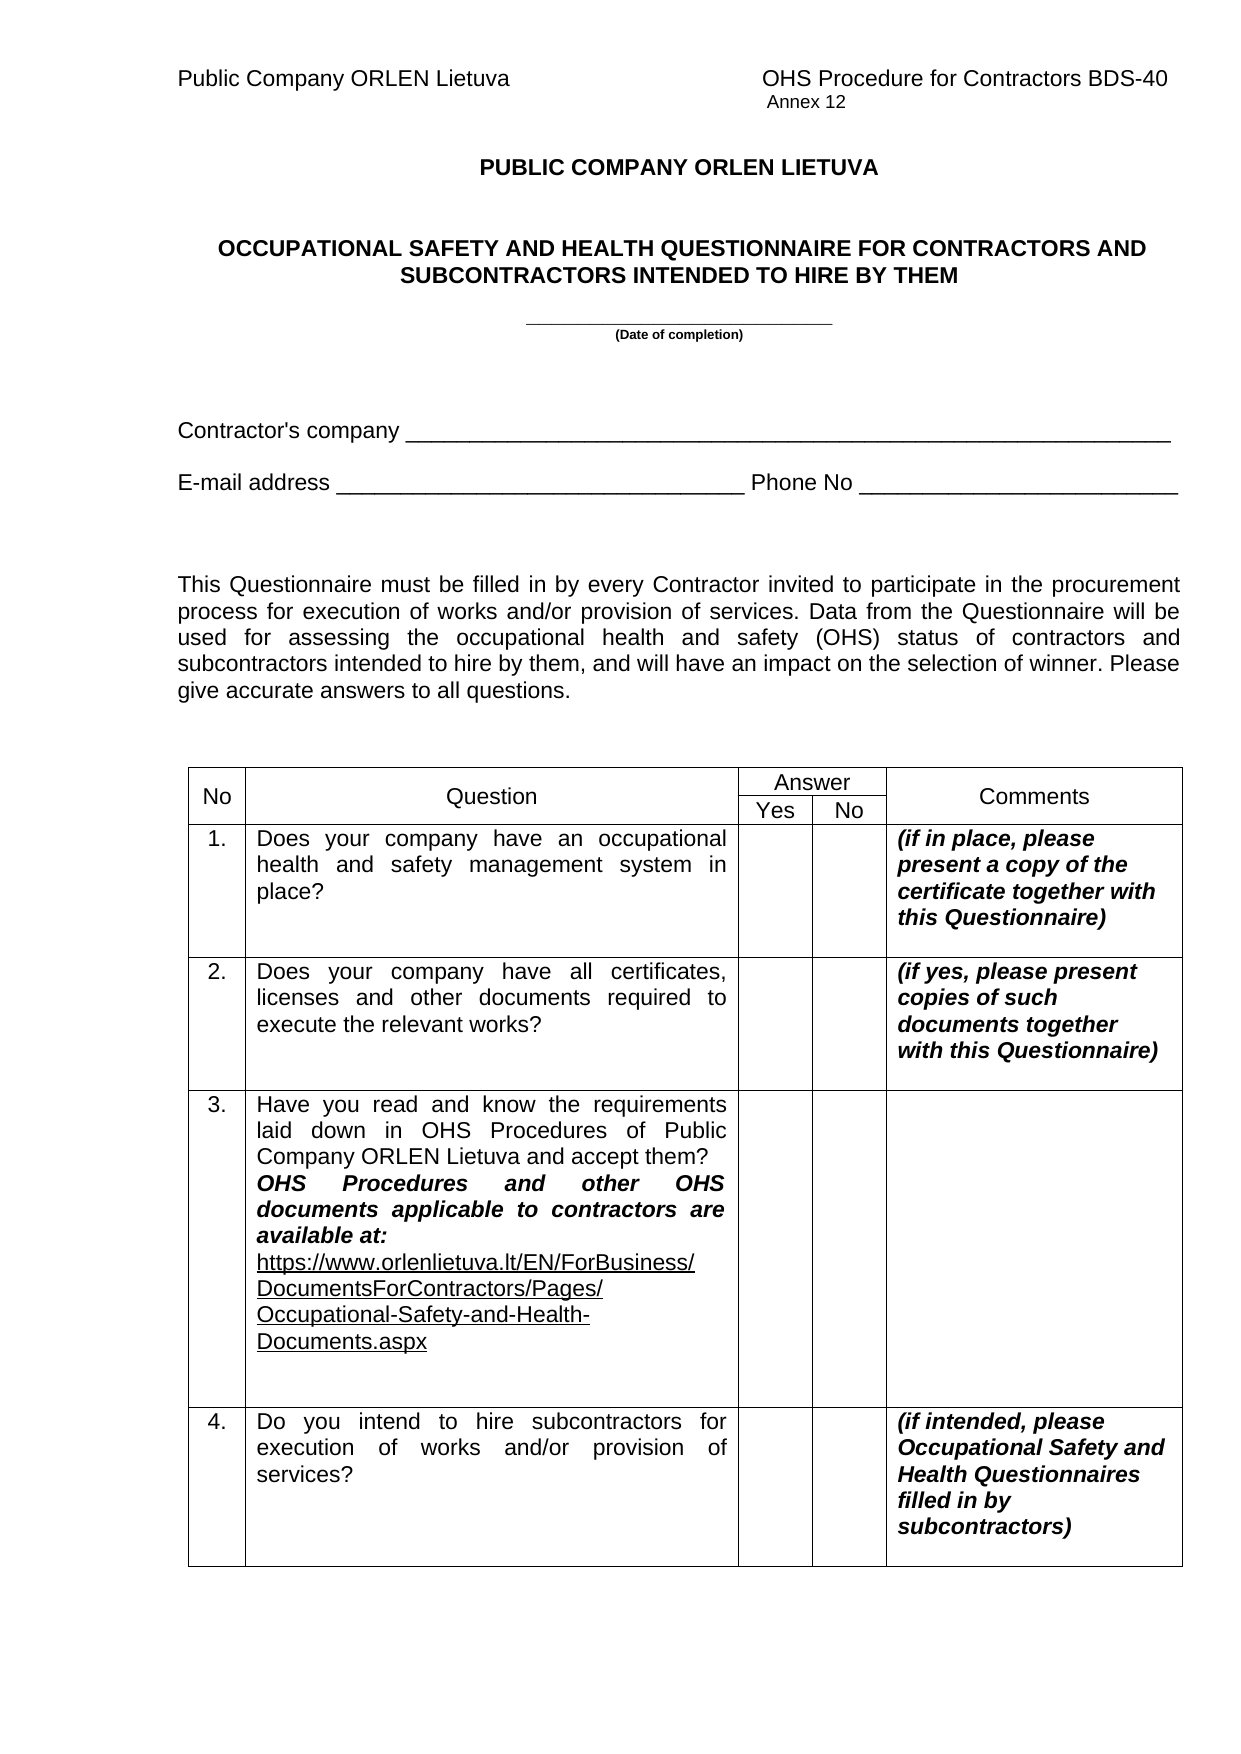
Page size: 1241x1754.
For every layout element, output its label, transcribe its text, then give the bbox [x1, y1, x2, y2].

table_cell Do you intend to hire subcontractors for execution of works and/or provision of services? [246, 1408, 738, 1566]
table_cell [739, 825, 812, 957]
table_cell [813, 825, 886, 957]
text Contractor's company ____________________________________________________________ [177, 417, 1181, 443]
table_header Comments [887, 768, 1182, 824]
table_cell Does your company have all certificates, licenses and other documents required to execute the relevant works? [246, 958, 738, 1089]
table_cell Does your company have an occupational health and safety management system in place? [246, 825, 738, 957]
table_header Question [246, 768, 738, 824]
table_cell [739, 958, 812, 1089]
table_cell (if in place, please present a copy of the certificate together with this Questionnaire) [887, 825, 1182, 957]
table_cell Yes [739, 796, 812, 824]
text E-mail address ________________________________ Phone No _________________________ [177, 468, 1181, 495]
table_cell 4. [189, 1408, 245, 1566]
text Public Company ORLEN Lietuva [177, 153, 1181, 180]
text ________________________ [177, 301, 1181, 327]
table_cell [813, 1091, 886, 1407]
table_cell Have you read and know the requirements laid down in OHS Procedures of Public Company ORLEN Lietuva and accept them? OHS Procedures and other OHS documents applicable to contractors are available at: https://www.orlenlietuva.lt/EN/ForBusiness/DocumentsForContractors/Pages/Occupational-Safety-and-Health-Documents.aspx [246, 1091, 738, 1407]
table_cell (if yes, please present copies of such documents together with this Questionnaire) [887, 958, 1182, 1089]
text This Questionnaire must be filled in by every Contractor invited to participate in the procurement process for execution of works and/or provision of services. Data from the Questionnaire will be used for assessing the occupational health and safety (OHS) status of contractors and subcontractors intended to hire by them, and will have an impact on the selection of winner. Please give accurate answers to all questions. [177, 571, 1181, 703]
table_header Answer [739, 768, 886, 795]
table_cell 2. [189, 958, 245, 1089]
table_cell [739, 1091, 812, 1407]
table_cell 1. [189, 825, 245, 957]
table_cell [887, 1091, 1182, 1407]
table_cell [813, 958, 886, 1089]
table_cell [739, 1408, 812, 1566]
text (Date of completion) [177, 327, 1181, 353]
text Occupational Safety and Health Questionnaire for Contractors and Subcontractors Intended to Hire by Them [177, 235, 1181, 288]
table_cell [813, 1408, 886, 1566]
table_cell 3. [189, 1091, 245, 1407]
table_cell No [813, 796, 886, 824]
table_cell (if intended, please Occupational Safety and Health Questionnaires filled in by subcontractors) [887, 1408, 1182, 1566]
table_header No [189, 768, 245, 824]
